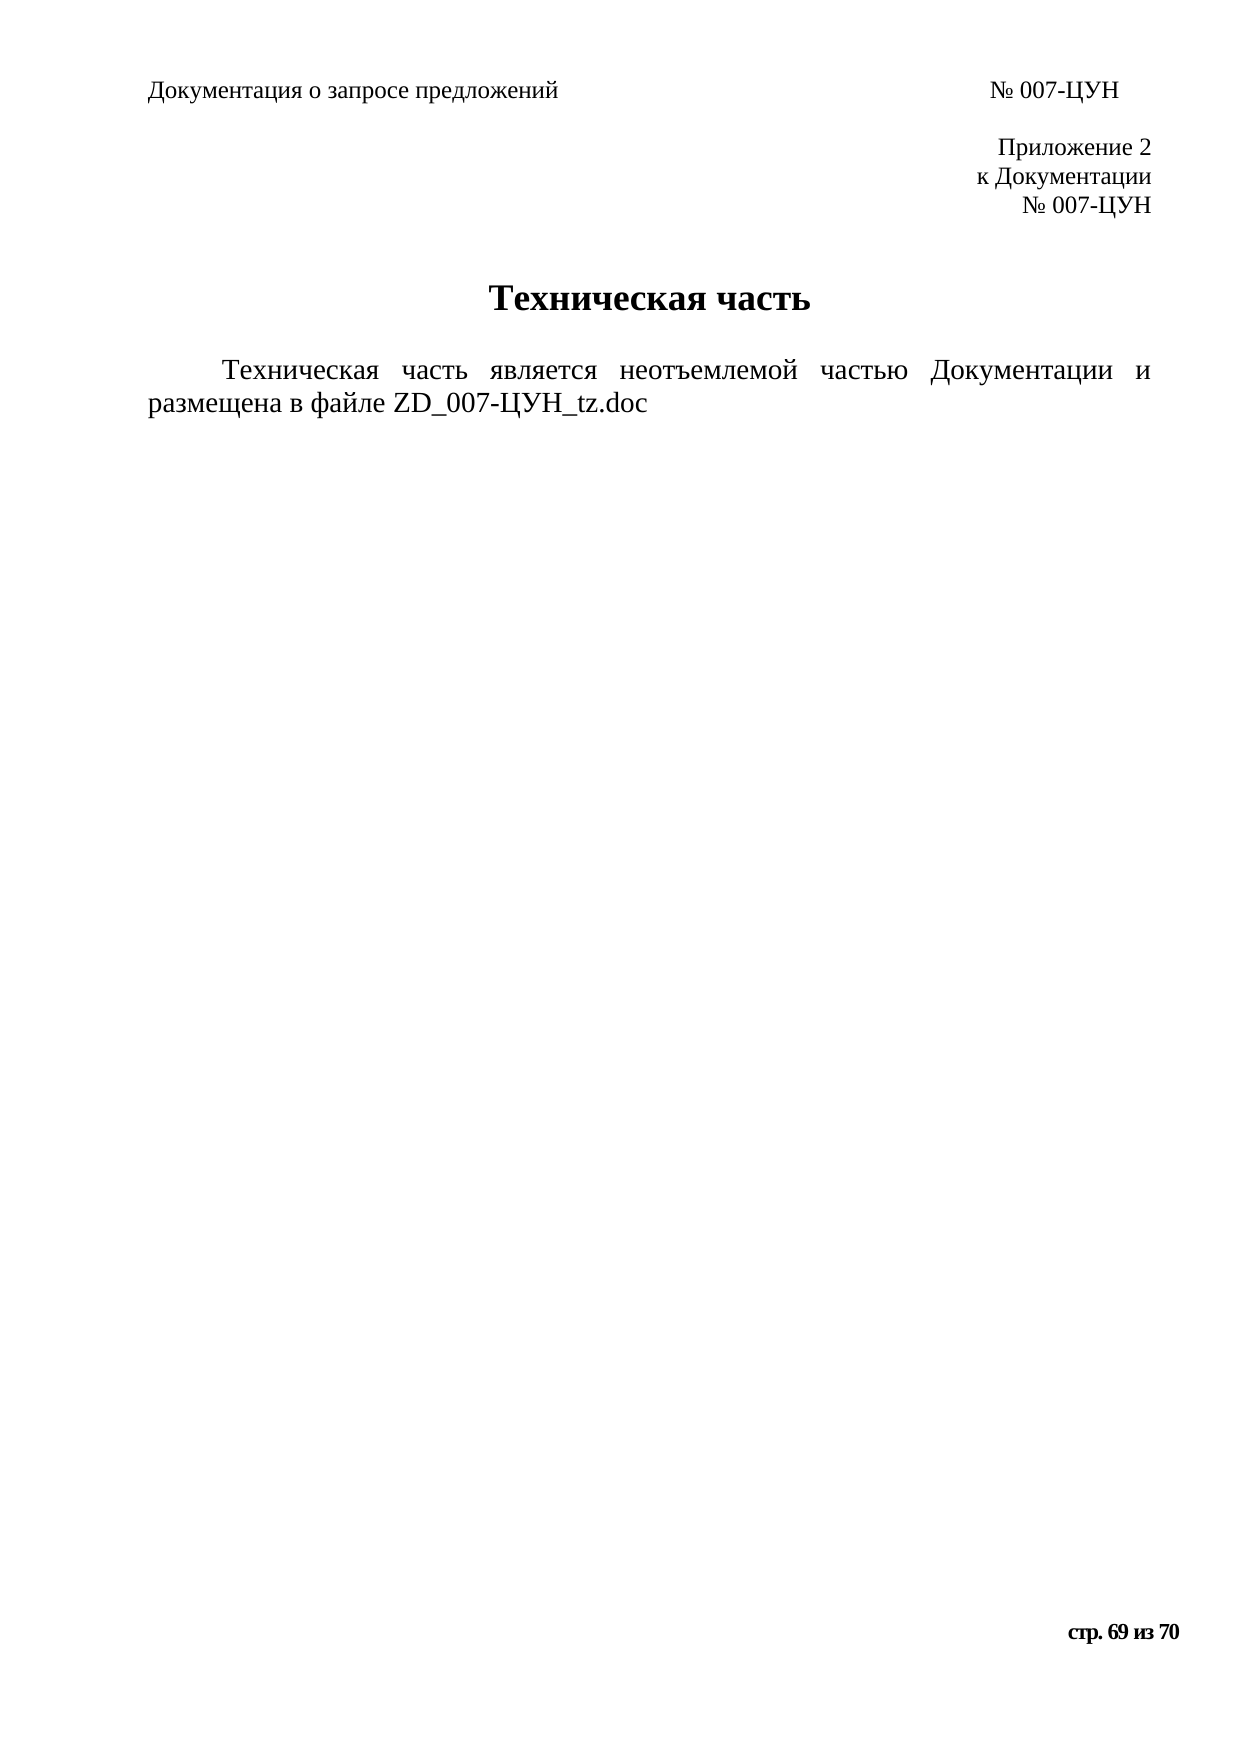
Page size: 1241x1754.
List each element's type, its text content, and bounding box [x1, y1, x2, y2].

text Техническая часть [148, 275, 1152, 318]
list к Документации № 007-ЦУН [223, 161, 1152, 219]
text Техническая часть является неотъемлемой частью Документации и размещена в файле ZD_007-ЦУН_tz.doc [148, 352, 1152, 419]
subtitle Приложение 2 [148, 132, 1152, 161]
